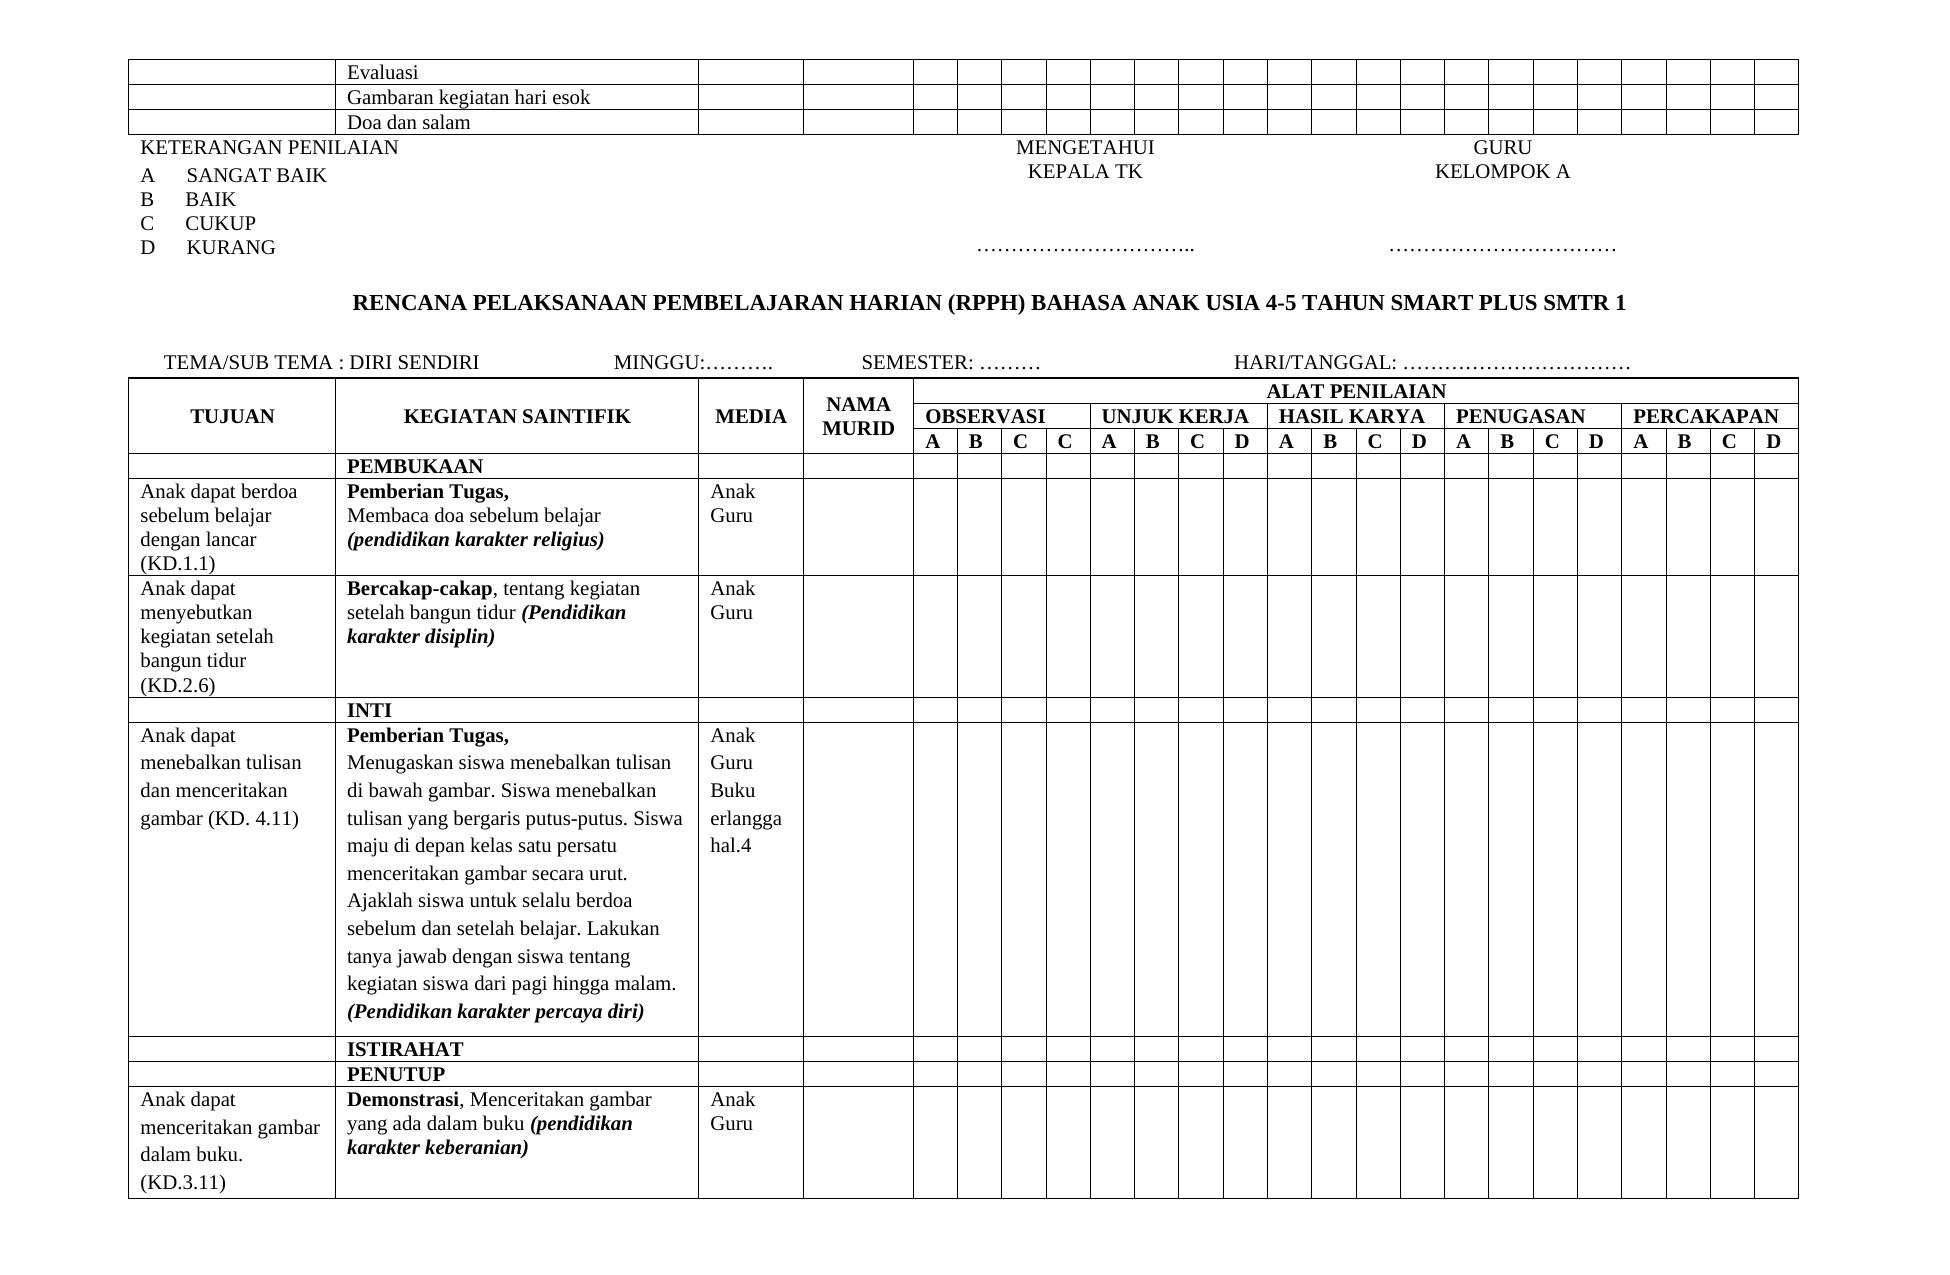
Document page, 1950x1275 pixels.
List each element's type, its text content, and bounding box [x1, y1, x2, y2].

table_cell [1489, 1087, 1533, 1198]
table_cell [1224, 1087, 1267, 1198]
table_cell A [1622, 429, 1666, 453]
table_cell [1268, 698, 1311, 722]
table_cell [914, 698, 957, 722]
table_cell [1002, 576, 1046, 697]
table_cell [804, 479, 913, 575]
table_cell [1755, 723, 1798, 1036]
table_cell C [1179, 429, 1223, 453]
table_cell [1002, 1037, 1046, 1061]
table_cell [1711, 454, 1754, 478]
table_cell [1357, 110, 1400, 134]
table_cell [1312, 60, 1356, 84]
table_cell [914, 60, 957, 84]
table_cell [1002, 1087, 1046, 1198]
table_cell [1047, 576, 1090, 697]
table_cell [1534, 110, 1577, 134]
table_cell [958, 1037, 1001, 1061]
table_cell [1091, 576, 1134, 697]
table_cell [1622, 479, 1666, 575]
table_cell D [1401, 429, 1444, 453]
table_cell [914, 723, 957, 1036]
table_cell [1711, 1037, 1754, 1061]
table_cell C [1534, 429, 1577, 453]
table_cell [1224, 698, 1267, 722]
table_cell [1667, 1062, 1710, 1086]
table_cell Anak Guru [699, 479, 803, 575]
table_cell [1534, 1037, 1577, 1061]
table_cell [1357, 85, 1400, 109]
table_cell [804, 1062, 913, 1086]
table_cell [1401, 110, 1444, 134]
table_cell [1667, 454, 1710, 478]
table_cell HASIL KARYA [1268, 404, 1444, 428]
table_cell [699, 454, 803, 478]
table_cell Pemberian Tugas, Membaca doa sebelum belajar (pendidikan karakter religius) [336, 479, 698, 575]
table_cell [1667, 1087, 1710, 1198]
table_cell Anak dapat menebalkan tulisan dan menceritakan gambar (KD. 4.11) [129, 723, 335, 1036]
table_cell [1179, 576, 1223, 697]
table_cell Anak dapat berdoa sebelum belajar dengan lancar (KD.1.1) [129, 479, 335, 575]
table_cell [1224, 110, 1267, 134]
table_cell [1578, 1062, 1621, 1086]
table_cell [1312, 1062, 1356, 1086]
table_cell [1711, 479, 1754, 575]
table_cell [1667, 576, 1710, 697]
table_cell [129, 454, 335, 478]
table_cell [129, 85, 335, 109]
table_cell [1224, 576, 1267, 697]
table_cell [1755, 576, 1798, 697]
table_cell PERCAKAPAN [1622, 404, 1798, 428]
table_cell [1489, 723, 1533, 1036]
table_cell [1622, 60, 1666, 84]
table_cell [1091, 479, 1134, 575]
table_cell Anak Guru [699, 576, 803, 697]
table_cell [804, 576, 913, 697]
table_cell [804, 1087, 913, 1198]
table_cell A [1091, 429, 1134, 453]
table_cell [1179, 698, 1223, 722]
table_cell [1445, 1037, 1488, 1061]
table_cell [1047, 85, 1090, 109]
table_cell [1489, 85, 1533, 109]
table_cell [1179, 723, 1223, 1036]
table_cell [1135, 60, 1178, 84]
table_cell [1224, 1037, 1267, 1061]
table_cell [699, 85, 803, 109]
table_cell [1445, 723, 1488, 1036]
table_cell [1445, 454, 1488, 478]
table_cell [1667, 698, 1710, 722]
table_cell [1489, 454, 1533, 478]
table_cell C [1047, 429, 1090, 453]
table_cell [1578, 723, 1621, 1036]
table_cell [1047, 1087, 1090, 1198]
table_cell A [1268, 429, 1311, 453]
table_cell [1534, 1062, 1577, 1086]
table_cell [1135, 723, 1178, 1036]
table_cell [804, 723, 913, 1036]
table_cell [1755, 110, 1798, 134]
table_cell MENGETAHUI KEPALA TK ………………………….. [879, 135, 1292, 259]
table_cell [1401, 479, 1444, 575]
table_cell [1357, 60, 1400, 84]
table_cell [1357, 1087, 1400, 1198]
table_cell [1091, 454, 1134, 478]
table_cell [1135, 85, 1178, 109]
table_cell [1268, 479, 1311, 575]
table_cell [1445, 1087, 1488, 1198]
table_cell [1224, 60, 1267, 84]
table_cell [1091, 723, 1134, 1036]
table_cell [1578, 1037, 1621, 1061]
table_cell [1578, 454, 1621, 478]
table_cell [1002, 1062, 1046, 1086]
table_cell [1489, 110, 1533, 134]
table_cell [1755, 1037, 1798, 1061]
table_cell [1135, 698, 1178, 722]
table_header KEGIATAN SAINTIFIK [336, 379, 698, 453]
table_cell [804, 454, 913, 478]
table_cell [1622, 1037, 1666, 1061]
table_cell [1135, 1037, 1178, 1061]
table_cell Doa dan salam [336, 110, 698, 134]
table_cell B [1667, 429, 1710, 453]
table_cell [1534, 723, 1577, 1036]
table_cell [1002, 479, 1046, 575]
table_cell [129, 1062, 335, 1086]
table_cell [1179, 60, 1223, 84]
table_cell [804, 698, 913, 722]
table_cell [1401, 1037, 1444, 1061]
table_cell [1489, 698, 1533, 722]
table_cell [1047, 454, 1090, 478]
table_cell [1047, 698, 1090, 722]
table_cell Anak dapat menceritakan gambar dalam buku. (KD.3.11) [129, 1087, 335, 1198]
table_cell [804, 110, 913, 134]
table_cell C [1357, 429, 1400, 453]
table_cell OBSERVASI [914, 404, 1090, 428]
table_cell [1401, 454, 1444, 478]
table_cell [1224, 454, 1267, 478]
table_cell [1445, 576, 1488, 697]
table_cell [1622, 576, 1666, 697]
table_cell [1091, 60, 1134, 84]
table_cell [1755, 85, 1798, 109]
table_cell [1135, 454, 1178, 478]
table_cell C [1711, 429, 1754, 453]
table_cell D [1755, 429, 1798, 453]
table_cell [1002, 60, 1046, 84]
table_cell [958, 110, 1001, 134]
table_cell [1135, 110, 1178, 134]
table_cell Demonstrasi, Menceritakan gambar yang ada dalam buku (pendidikan karakter keberanian) [336, 1087, 698, 1198]
table_cell [1357, 723, 1400, 1036]
table_cell [1622, 698, 1666, 722]
table_cell [1002, 723, 1046, 1036]
table_header ALAT PENILAIAN [914, 379, 1798, 403]
table_cell [1489, 1062, 1533, 1086]
table_cell [1622, 85, 1666, 109]
table_cell Anak dapat menyebutkan kegiatan setelah bangun tidur (KD.2.6) [129, 576, 335, 697]
table_cell [1534, 698, 1577, 722]
table_cell [1312, 1087, 1356, 1198]
table_cell [914, 1087, 957, 1198]
table_cell [1224, 1062, 1267, 1086]
table_header TUJUAN [129, 379, 335, 453]
table_cell [1755, 479, 1798, 575]
table_cell [129, 110, 335, 134]
table_cell [1534, 479, 1577, 575]
table_cell [1534, 85, 1577, 109]
table_cell B [1312, 429, 1356, 453]
table_cell [1179, 1087, 1223, 1198]
table_cell INTI [336, 698, 698, 722]
table_cell [1711, 698, 1754, 722]
table_cell PEMBUKAAN [336, 454, 698, 478]
table_cell [1667, 723, 1710, 1036]
table_cell [1268, 1087, 1311, 1198]
table_cell [1578, 698, 1621, 722]
table_cell [1268, 454, 1311, 478]
table_cell C [1002, 429, 1046, 453]
table_cell [1312, 723, 1356, 1036]
table_cell [1091, 110, 1134, 134]
table_cell [1047, 479, 1090, 575]
table_cell [1755, 454, 1798, 478]
table_cell [804, 1037, 913, 1061]
table_cell [1534, 576, 1577, 697]
table_cell [1755, 1087, 1798, 1198]
table_cell [1312, 85, 1356, 109]
table_cell [958, 576, 1001, 697]
table_cell [1002, 698, 1046, 722]
table_cell [1755, 1062, 1798, 1086]
table_cell [1401, 1087, 1444, 1198]
table_cell [1091, 1037, 1134, 1061]
table_cell [699, 1037, 803, 1061]
table_cell [1268, 1037, 1311, 1061]
table_cell [1268, 110, 1311, 134]
table_cell [1401, 60, 1444, 84]
table_cell [1578, 1087, 1621, 1198]
table_cell [1179, 110, 1223, 134]
table_header MEDIA [699, 379, 803, 453]
table_cell [1268, 723, 1311, 1036]
table_cell [129, 698, 335, 722]
table_cell UNJUK KERJA [1091, 404, 1267, 428]
table_cell [1622, 1062, 1666, 1086]
table_cell B [1135, 429, 1178, 453]
table_cell [1711, 1087, 1754, 1198]
table_cell D [1224, 429, 1267, 453]
table_cell [1268, 85, 1311, 109]
table_cell Pemberian Tugas, Menugaskan siswa menebalkan tulisan di bawah gambar. Siswa menebalkan tulisan yang bergaris putus-putus. Siswa maju di depan kelas satu persatu menceritakan gambar secara urut. Ajaklah siswa untuk selalu berdoa sebelum dan setelah belajar. Lakukan tanya jawab dengan siswa tentang kegiatan siswa dari pagi hingga malam. (Pendidikan karakter percaya diri) [336, 723, 698, 1036]
table_cell [958, 698, 1001, 722]
table_cell [1312, 698, 1356, 722]
table_cell [1711, 1062, 1754, 1086]
table_cell [1578, 60, 1621, 84]
table_cell [958, 723, 1001, 1036]
table_cell [958, 1087, 1001, 1198]
table_cell B [1489, 429, 1533, 453]
table_cell [804, 85, 913, 109]
table_cell [1755, 60, 1798, 84]
table_cell [1179, 479, 1223, 575]
table_cell [1711, 576, 1754, 697]
table_cell [1755, 698, 1798, 722]
table_cell [1135, 576, 1178, 697]
table_cell [1224, 479, 1267, 575]
table_cell [1489, 1037, 1533, 1061]
table_cell [1135, 1087, 1178, 1198]
table_cell ISTIRAHAT [336, 1037, 698, 1061]
table_cell [1401, 85, 1444, 109]
table_cell [1002, 454, 1046, 478]
table_cell [1667, 110, 1710, 134]
table_cell [1268, 1062, 1311, 1086]
table_cell [914, 1037, 957, 1061]
table_cell [1445, 60, 1488, 84]
table_cell PENUTUP [336, 1062, 698, 1086]
table_cell [1622, 723, 1666, 1036]
table_cell [1357, 479, 1400, 575]
table_cell [958, 85, 1001, 109]
table_cell Anak Guru [699, 1087, 803, 1198]
table_cell [1135, 1062, 1178, 1086]
table_cell [1489, 479, 1533, 575]
text TEMA/SUB TEMA : DIRI SENDIRI MINGGU:………. SEMESTER: ……… HARI/TANGGAL: …………………………… [89, 350, 1891, 374]
table_cell [1534, 454, 1577, 478]
table_cell [804, 60, 913, 84]
table_cell [1401, 698, 1444, 722]
table_cell A [1445, 429, 1488, 453]
table_cell Anak Guru Buku erlangga hal.4 [699, 723, 803, 1036]
table_cell [1312, 1037, 1356, 1061]
table_cell [699, 1062, 803, 1086]
table_cell [1179, 1062, 1223, 1086]
table_cell [1357, 698, 1400, 722]
table_cell KETERANGAN PENILAIAN A SANGAT BAIK B BAIK C CUKUP D KURANG [129, 135, 878, 259]
table_cell [1179, 454, 1223, 478]
table_header NAMA MURID [804, 379, 913, 453]
table_cell [1002, 110, 1046, 134]
table_cell [914, 576, 957, 697]
table_cell Evaluasi [336, 60, 698, 84]
table_cell [958, 60, 1001, 84]
table_cell [1047, 723, 1090, 1036]
table_cell [1622, 110, 1666, 134]
table_cell [958, 479, 1001, 575]
table_cell [1091, 1087, 1134, 1198]
table_cell [1179, 1037, 1223, 1061]
table_cell [1357, 1037, 1400, 1061]
table_cell [1047, 110, 1090, 134]
table_cell [1047, 1062, 1090, 1086]
table_cell [1489, 576, 1533, 697]
table_cell [958, 454, 1001, 478]
table_cell [1091, 85, 1134, 109]
table_cell [1445, 1062, 1488, 1086]
table_cell [699, 60, 803, 84]
table_cell [1401, 1062, 1444, 1086]
table_cell [1401, 723, 1444, 1036]
table_cell [914, 85, 957, 109]
table_cell [1091, 698, 1134, 722]
table_cell [958, 1062, 1001, 1086]
table_cell [914, 1062, 957, 1086]
table_cell [1667, 85, 1710, 109]
table_cell [1711, 85, 1754, 109]
table_cell [1224, 723, 1267, 1036]
table_cell [699, 110, 803, 134]
table_cell [1357, 576, 1400, 697]
table_cell [1489, 60, 1533, 84]
table_cell [1622, 1087, 1666, 1198]
text RENCANA PELAKSANAAN PEMBELAJARAN HARIAN (RPPH) BAHASA ANAK USIA 4-5 TAHUN SMART PLUS SMTR 1 [89, 289, 1891, 316]
table_cell [914, 479, 957, 575]
table_cell [1224, 85, 1267, 109]
table_cell [1667, 1037, 1710, 1061]
table_cell [1179, 85, 1223, 109]
table_cell [1578, 110, 1621, 134]
table_cell [1711, 723, 1754, 1036]
table_cell [699, 698, 803, 722]
table_cell [1711, 110, 1754, 134]
table_cell [1578, 85, 1621, 109]
table_cell [1135, 479, 1178, 575]
table_cell [1445, 110, 1488, 134]
table_cell [1445, 479, 1488, 575]
table_cell [914, 454, 957, 478]
table_cell [1534, 60, 1577, 84]
table_cell [1667, 60, 1710, 84]
table_cell [914, 110, 957, 134]
table_cell [1578, 479, 1621, 575]
table_cell [1357, 1062, 1400, 1086]
table_cell Bercakap-cakap, tentang kegiatan setelah bangun tidur (Pendidikan karakter disiplin) [336, 576, 698, 697]
table_cell [1622, 454, 1666, 478]
table_cell [1312, 454, 1356, 478]
table_cell [1312, 110, 1356, 134]
table_cell [1445, 698, 1488, 722]
table_cell Gambaran kegiatan hari esok [336, 85, 698, 109]
table_cell [1268, 576, 1311, 697]
table_cell [1047, 60, 1090, 84]
table_cell [1091, 1062, 1134, 1086]
table_cell [1401, 576, 1444, 697]
table_cell [1711, 60, 1754, 84]
table_cell [129, 1037, 335, 1061]
table_cell [1578, 576, 1621, 697]
table_cell [1667, 479, 1710, 575]
table_cell [1445, 85, 1488, 109]
table_cell [129, 60, 335, 84]
table_cell PENUGASAN [1445, 404, 1621, 428]
table_cell [1312, 576, 1356, 697]
table_cell [1534, 1087, 1577, 1198]
table_cell A [914, 429, 957, 453]
table_cell [1268, 60, 1311, 84]
table_cell GURU KELOMPOK A …………………………… [1292, 135, 1713, 259]
table_cell [1312, 479, 1356, 575]
table_cell D [1578, 429, 1621, 453]
table_cell [1357, 454, 1400, 478]
table_cell [1002, 85, 1046, 109]
table_cell B [958, 429, 1001, 453]
table_cell [1047, 1037, 1090, 1061]
